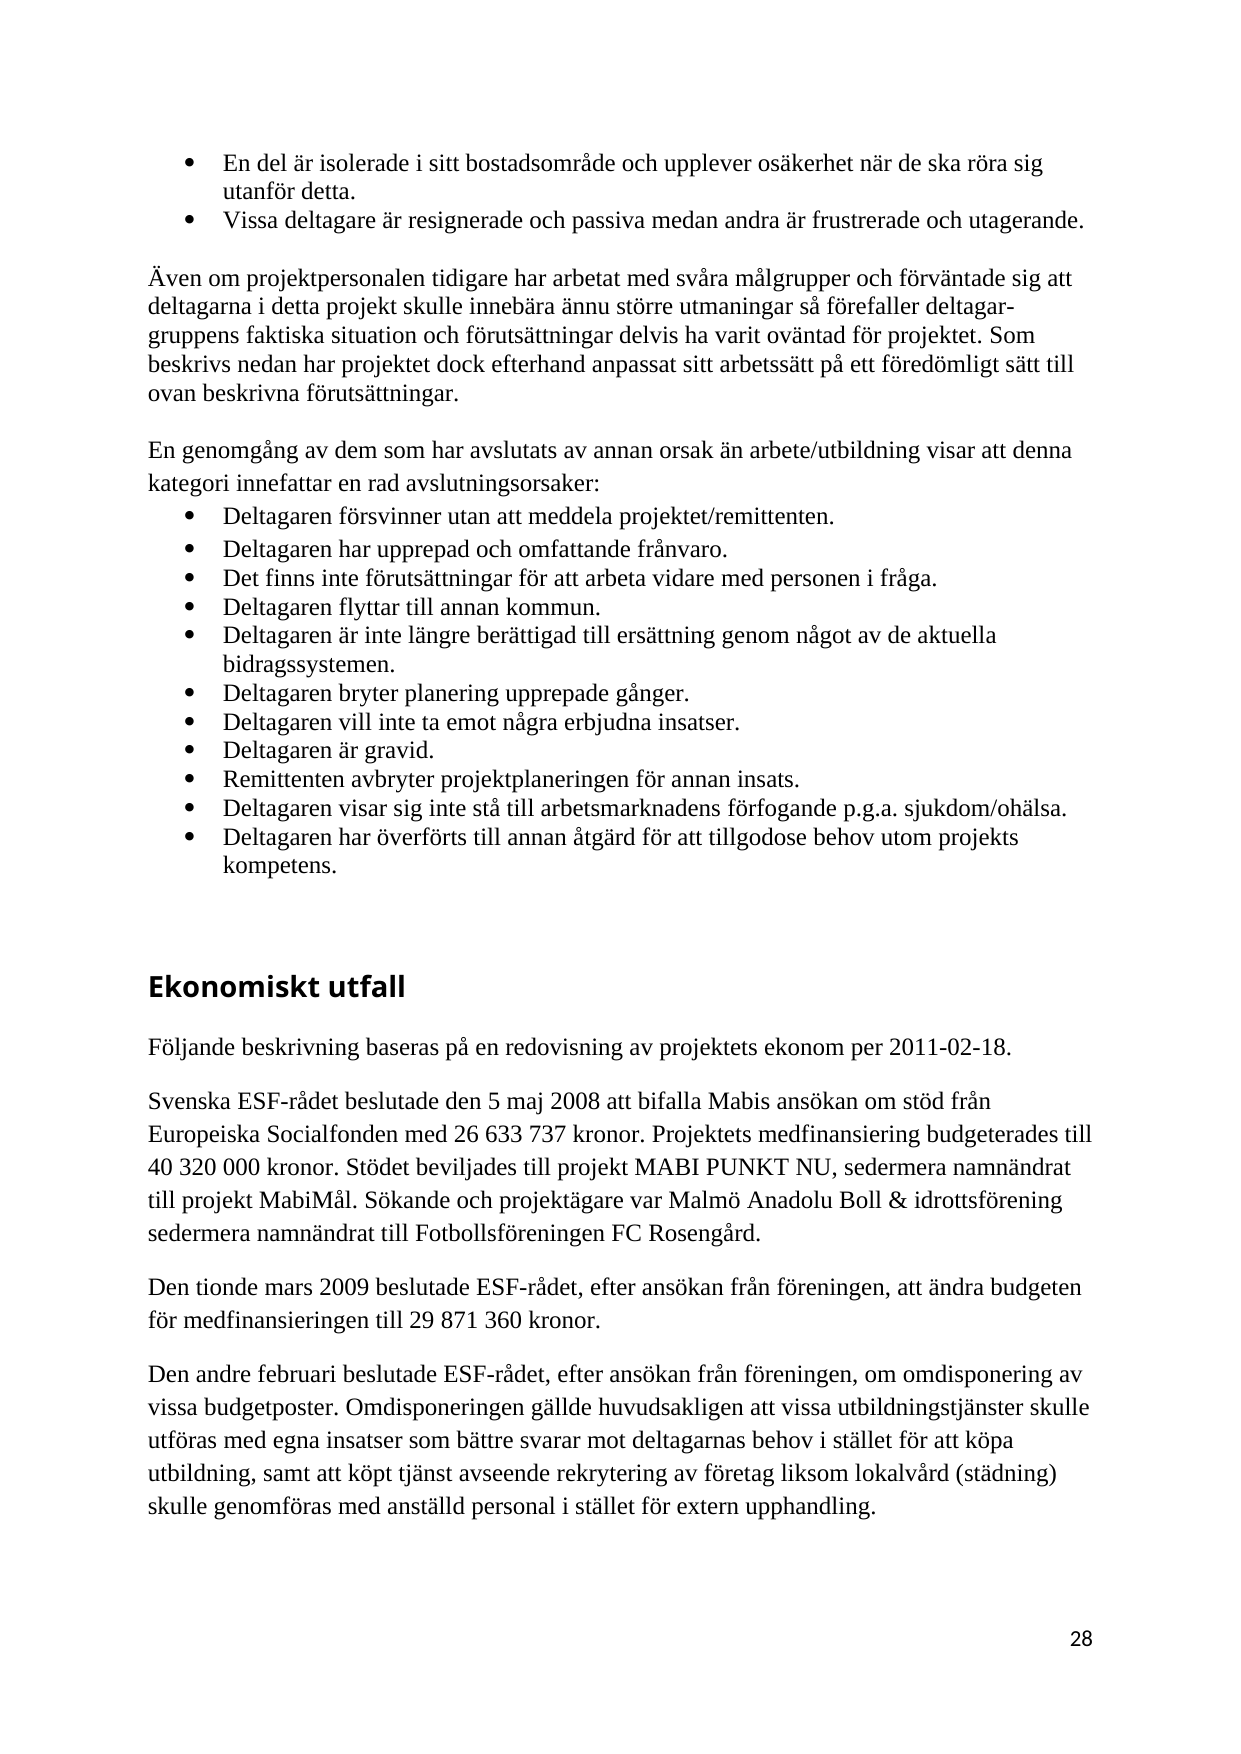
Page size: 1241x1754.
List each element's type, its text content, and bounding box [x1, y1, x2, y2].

list Deltagaren har upprepad och omfattande frånvaro. [185, 534, 1093, 563]
list Deltagaren försvinner utan att meddela projektet/remittenten. [185, 501, 1093, 530]
text Följande beskrivning baseras på en redovisning av projektets ekonom per 2011-02-18. [148, 1032, 1093, 1061]
list En del är isolerade i sitt bostadsområde och upplever osäkerhet när de ska röra sig utanför detta. [185, 148, 1093, 205]
list Deltagaren flyttar till annan kommun. [185, 592, 1093, 620]
text Ekonomiskt utfall [148, 966, 1093, 1006]
list Deltagaren är gravid. [185, 735, 1093, 764]
list Vissa deltagare är resignerade och passiva medan andra är frustrerade och utagerande. [185, 205, 1093, 234]
text Även om projektpersonalen tidigare har arbetat med svåra målgrupper och förväntade sig att deltagarna i detta projekt skulle innebära ännu större utmaningar så förefaller deltagar-gruppens faktiska situation och förutsättningar delvis ha varit oväntad för projektet. Som beskrivs nedan har projektet dock efterhand anpassat sitt arbetssätt på ett föredömligt sätt till ovan beskrivna förutsättningar. [148, 263, 1093, 406]
text Den tionde mars 2009 beslutade ESF-rådet, efter ansökan från föreningen, att ändra budgeten för medfinansieringen till 29 871 360 kronor. [148, 1272, 1093, 1334]
list Deltagaren vill inte ta emot några erbjudna insatser. [185, 707, 1093, 735]
list Remittenten avbryter projektplaneringen för annan insats. [185, 764, 1093, 793]
list Det finns inte förutsättningar för att arbeta vidare med personen i fråga. [185, 563, 1093, 592]
list Deltagaren är inte längre berättigad till ersättning genom något av de aktuella bidragssystemen. [185, 620, 1093, 678]
list Deltagaren visar sig inte stå till arbetsmarknadens förfogande p.g.a. sjukdom/ohälsa. [185, 793, 1093, 822]
list Deltagaren bryter planering upprepade gånger. [185, 678, 1093, 707]
text Svenska ESF-rådet beslutade den 5 maj 2008 att bifalla Mabis ansökan om stöd från Europeiska Socialfonden med 26 633 737 kronor. Projektets medfinansiering budgeterades till 40 320 000 kronor. Stödet beviljades till projekt MABI PUNKT NU, sedermera namnändrat till projekt MabiMål. Sökande och projektägare var Malmö Anadolu Boll & idrottsförening sedermera namnändrat till Fotbollsföreningen FC Rosengård. [148, 1086, 1093, 1247]
text Den andre februari beslutade ESF-rådet, efter ansökan från föreningen, om omdisponering av vissa budgetposter. Omdisponeringen gällde huvudsakligen att vissa utbildningstjänster skulle utföras med egna insatser som bättre svarar mot deltagarnas behov i stället för att köpa utbildning, samt att köpt tjänst avseende rekrytering av företag liksom lokalvård (städning) skulle genomföras med anställd personal i stället för extern upphandling. [148, 1359, 1093, 1520]
list Deltagaren har överförts till annan åtgärd för att tillgodose behov utom projekts kompetens. [185, 822, 1093, 879]
text En genomgång av dem som har avslutats av annan orsak än arbete/utbildning visar att denna kategori innefattar en rad avslutningsorsaker: [148, 435, 1093, 497]
